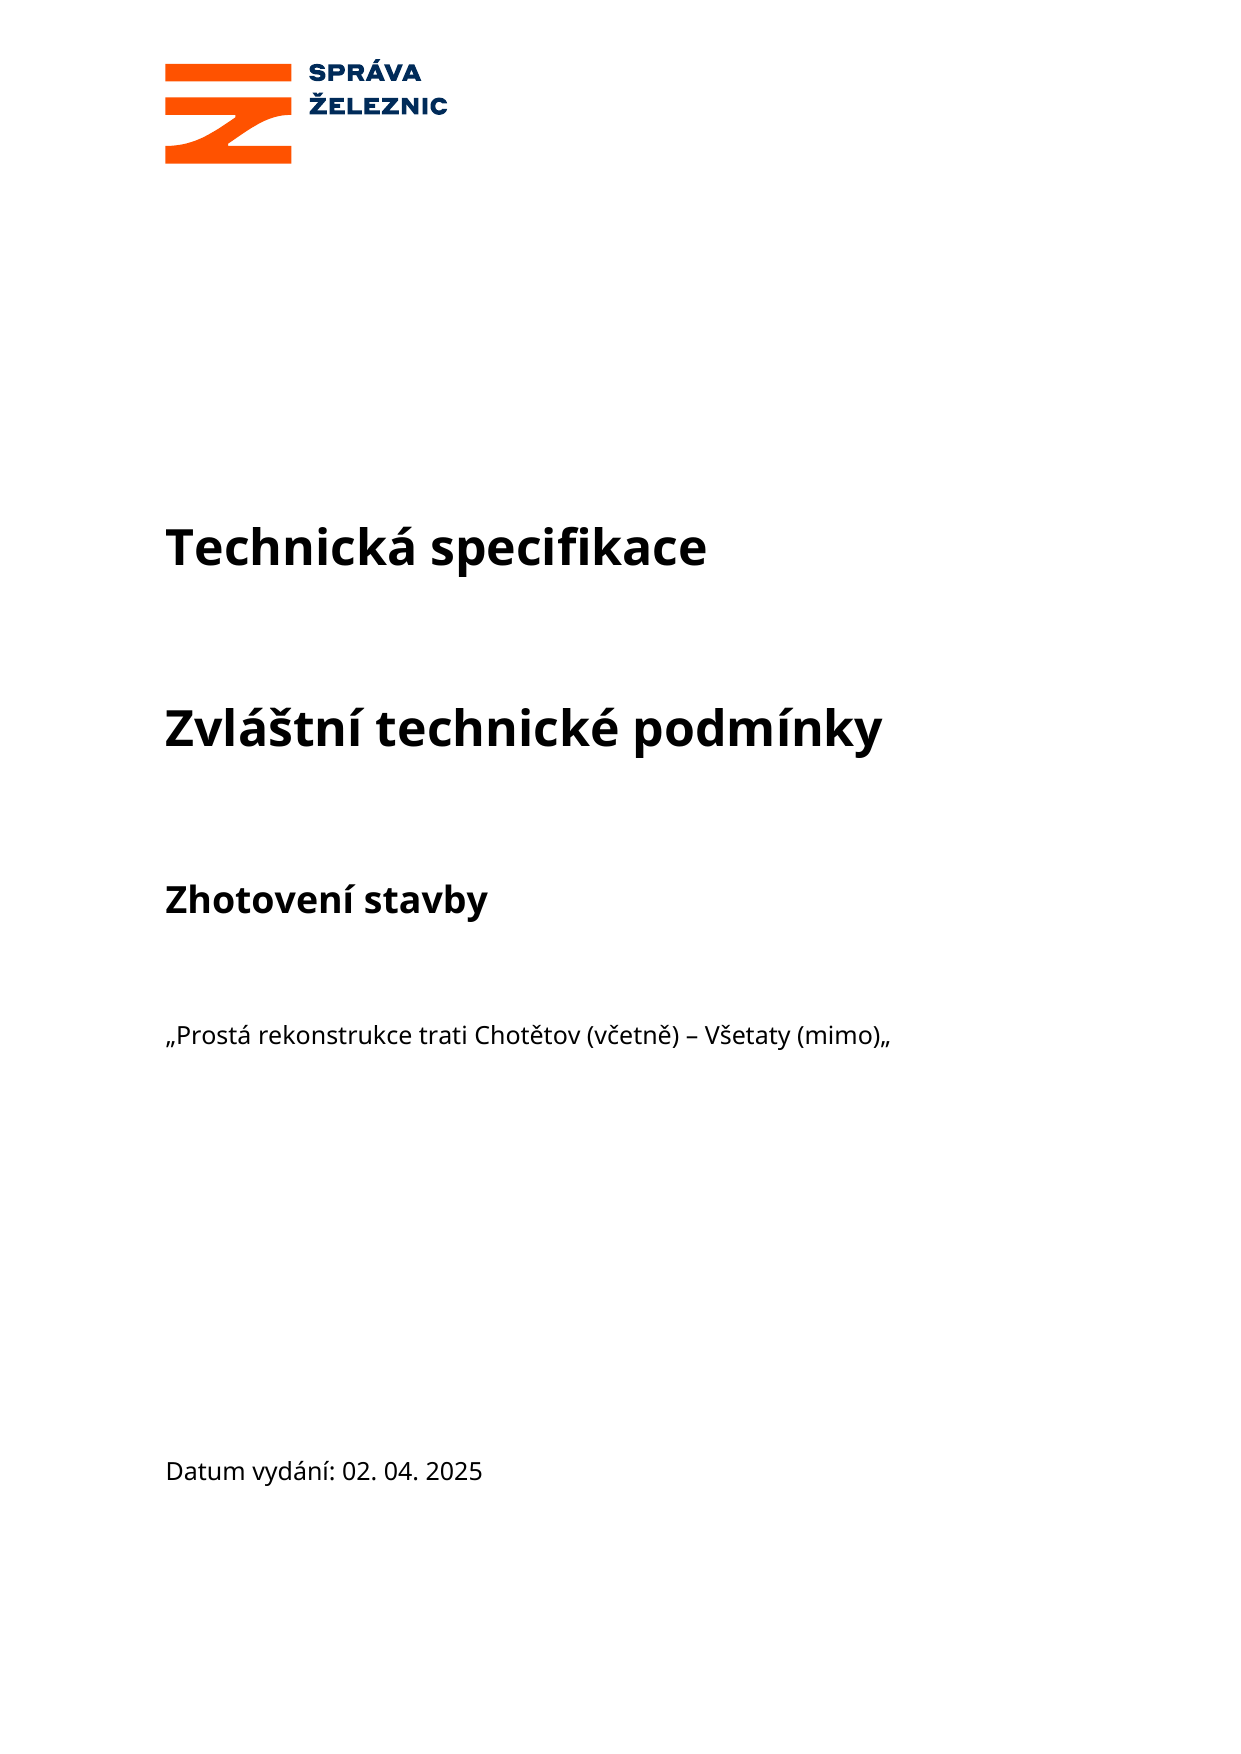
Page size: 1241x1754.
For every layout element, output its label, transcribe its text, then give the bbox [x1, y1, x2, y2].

text Technická specifikace [165, 512, 1075, 580]
text Zvláštní technické podmínky [165, 693, 1075, 761]
text Datum vydání: 02. 04. 2025 [165, 1454, 1075, 1488]
text Zhotovení stavby [165, 874, 1075, 925]
